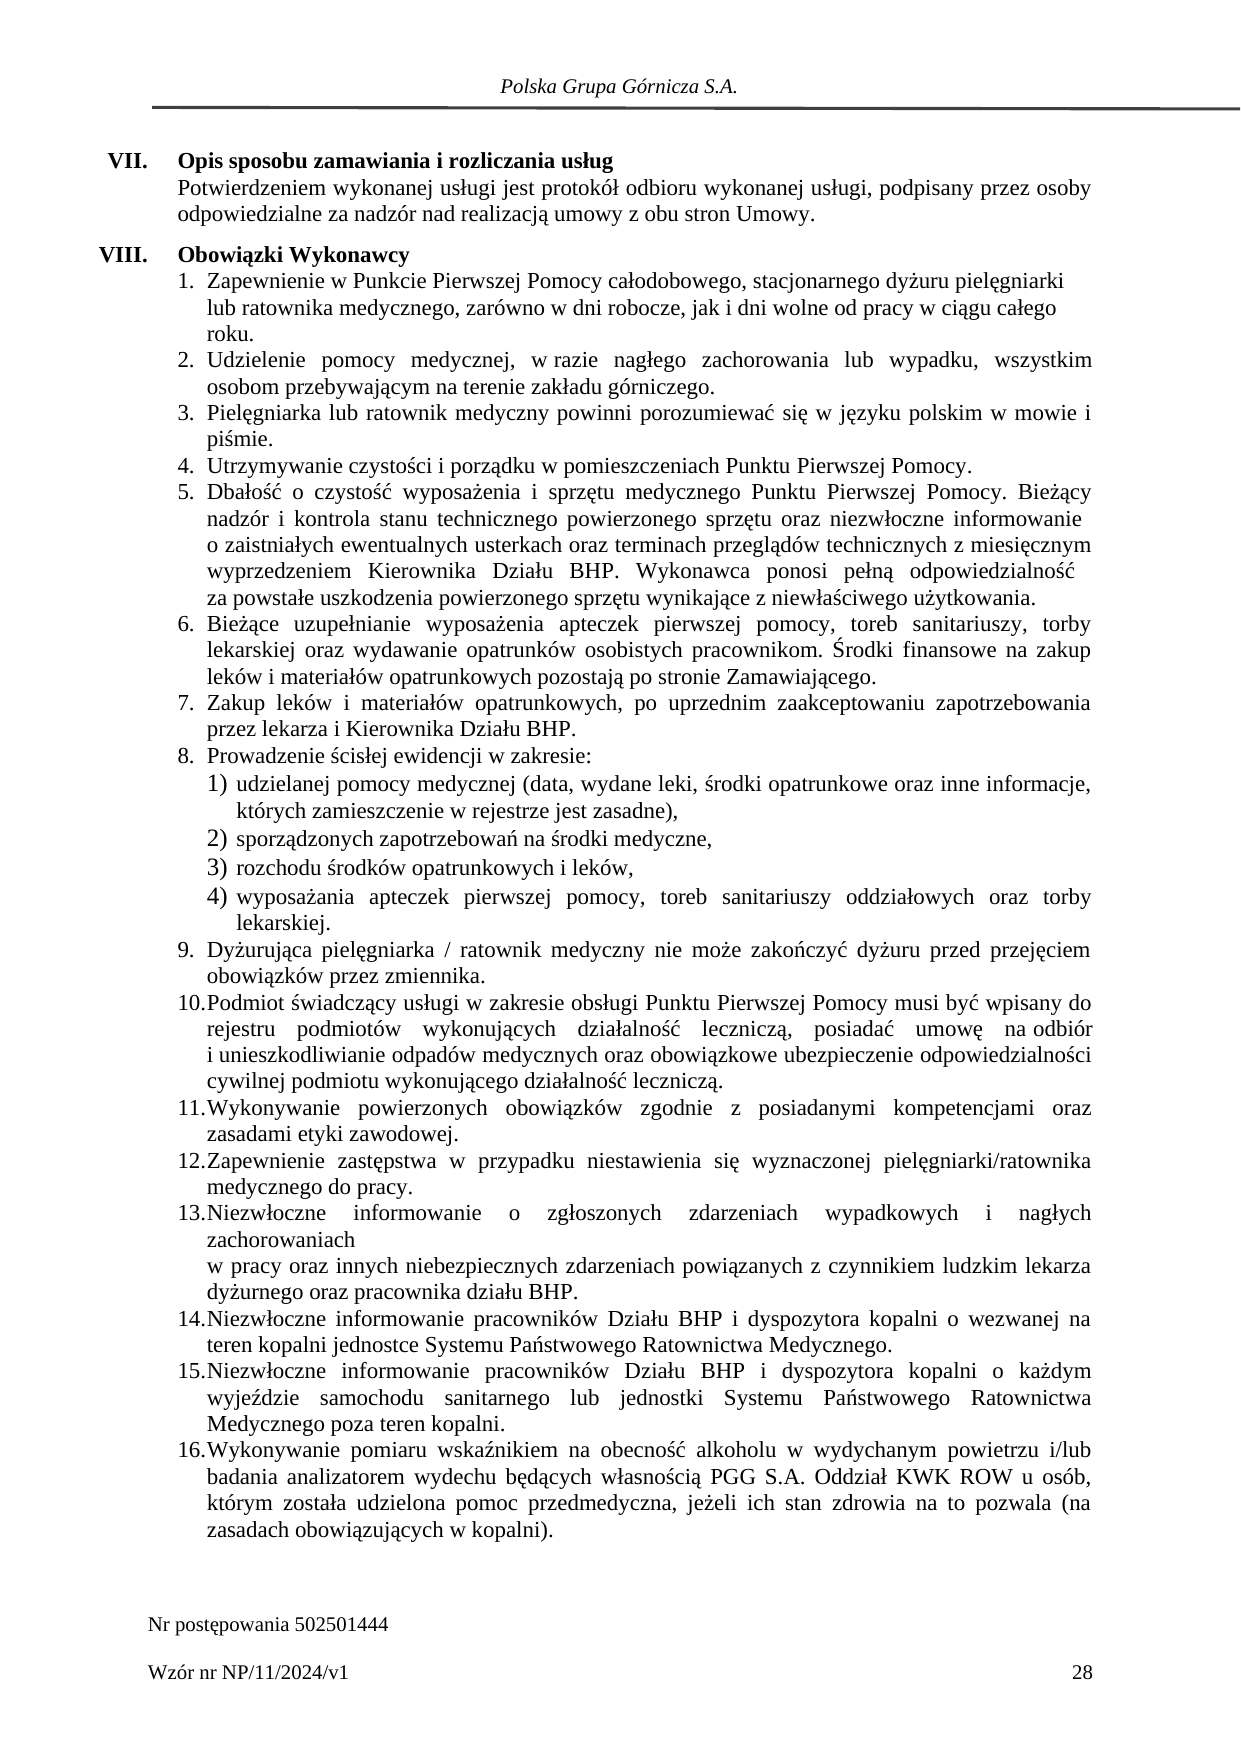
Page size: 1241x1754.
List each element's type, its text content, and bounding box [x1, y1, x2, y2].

list sporządzonych zapotrzebowań na środki medyczne, [207, 823, 1093, 852]
list Zakup leków i materiałów opatrunkowych, po uprzednim zaakceptowaniu zapotrzebowania przez lekarza i Kierownika Działu BHP. [177, 689, 1093, 742]
list Dyżurująca pielęgniarka / ratownik medyczny nie może zakończyć dyżuru przed przejęciem obowiązków przez zmiennika. [177, 936, 1093, 988]
list Pielęgniarka lub ratownik medyczny powinni porozumiewać się w języku polskim w mowie i piśmie. [177, 399, 1093, 452]
list rozchodu środków opatrunkowych i leków, [207, 852, 1093, 881]
list Wykonywanie pomiaru wskaźnikiem na obecność alkoholu w wydychanym powietrzu i/lub badania analizatorem wydechu będących własnością PGG S.A. Oddział KWK ROW u osób, którym została udzielona pomoc przedmedyczna, jeżeli ich stan zdrowia na to pozwala (na zasadach obowiązujących w kopalni). [177, 1437, 1093, 1542]
list udzielanej pomocy medycznej (data, wydane leki, środki opatrunkowe oraz inne informacje, których zamieszczenie w rejestrze jest zasadne), [207, 768, 1093, 823]
text Potwierdzeniem wykonanej usługi jest protokół odbioru wykonanej usługi, podpisany przez osoby odpowiedzialne za nadzór nad realizacją umowy z obu stron Umowy. [177, 174, 1093, 227]
list Dbałość o czystość wyposażenia i sprzętu medycznego Punktu Pierwszej Pomocy. Bieżący nadzór i kontrola stanu technicznego powierzonego sprzętu oraz niezwłoczne informowanie o zaistniałych ewentualnych usterkach oraz terminach przeglądów technicznych z miesięcznym wyprzedzeniem Kierownika Działu BHP. Wykonawca ponosi pełną odpowiedzialność za powstałe uszkodzenia powierzonego sprzętu wynikające z niewłaściwego użytkowania. [177, 478, 1093, 610]
list Bieżące uzupełnianie wyposażenia apteczek pierwszej pomocy, toreb sanitariuszy, torby lekarskiej oraz wydawanie opatrunków osobistych pracownikom. Środki finansowe na zakup leków i materiałów opatrunkowych pozostają po stronie Zamawiającego. [177, 610, 1093, 689]
list Prowadzenie ścisłej ewidencji w zakresie: [177, 742, 1093, 768]
list wyposażania apteczek pierwszej pomocy, toreb sanitariuszy oddziałowych oraz torby lekarskiej. [207, 881, 1093, 936]
list Zapewnienie w Punkcie Pierwszej Pomocy całodobowego, stacjonarnego dyżuru pielęgniarki lub ratownika medycznego, zarówno w dni robocze, jak i dni wolne od pracy w ciągu całego roku. [177, 267, 1093, 346]
list Utrzymywanie czystości i porządku w pomieszczeniach Punktu Pierwszej Pomocy. [177, 452, 1093, 478]
list Niezwłoczne informowanie pracowników Działu BHP i dyspozytora kopalni o wezwanej na teren kopalni jednostce Systemu Państwowego Ratownictwa Medycznego. [177, 1305, 1093, 1357]
list Niezwłoczne informowanie pracowników Działu BHP i dyspozytora kopalni o każdym wyjeździe samochodu sanitarnego lub jednostki Systemu Państwowego Ratownictwa Medycznego poza teren kopalni. [177, 1357, 1093, 1437]
list Obowiązki Wykonawcy [148, 241, 1093, 267]
list Zapewnienie zastępstwa w przypadku niestawienia się wyznaczonej pielęgniarki/ratownika medycznego do pracy. [177, 1147, 1093, 1199]
list Niezwłoczne informowanie o zgłoszonych zdarzeniach wypadkowych i nagłych zachorowaniach w pracy oraz innych niebezpiecznych zdarzeniach powiązanych z czynnikiem ludzkim lekarza dyżurnego oraz pracownika działu BHP. [177, 1199, 1093, 1305]
list Udzielenie pomocy medycznej, w razie nagłego zachorowania lub wypadku, wszystkim osobom przebywającym na terenie zakładu górniczego. [177, 346, 1093, 399]
list Wykonywanie powierzonych obowiązków zgodnie z posiadanymi kompetencjami oraz zasadami etyki zawodowej. [177, 1094, 1093, 1147]
list Opis sposobu zamawiania i rozliczania usług [148, 148, 1093, 174]
list Podmiot świadczący usługi w zakresie obsługi Punktu Pierwszej Pomocy musi być wpisany do rejestru podmiotów wykonujących działalność leczniczą, posiadać umowę na odbiór i unieszkodliwianie odpadów medycznych oraz obowiązkowe ubezpieczenie odpowiedzialności cywilnej podmiotu wykonującego działalność leczniczą. [177, 988, 1093, 1094]
